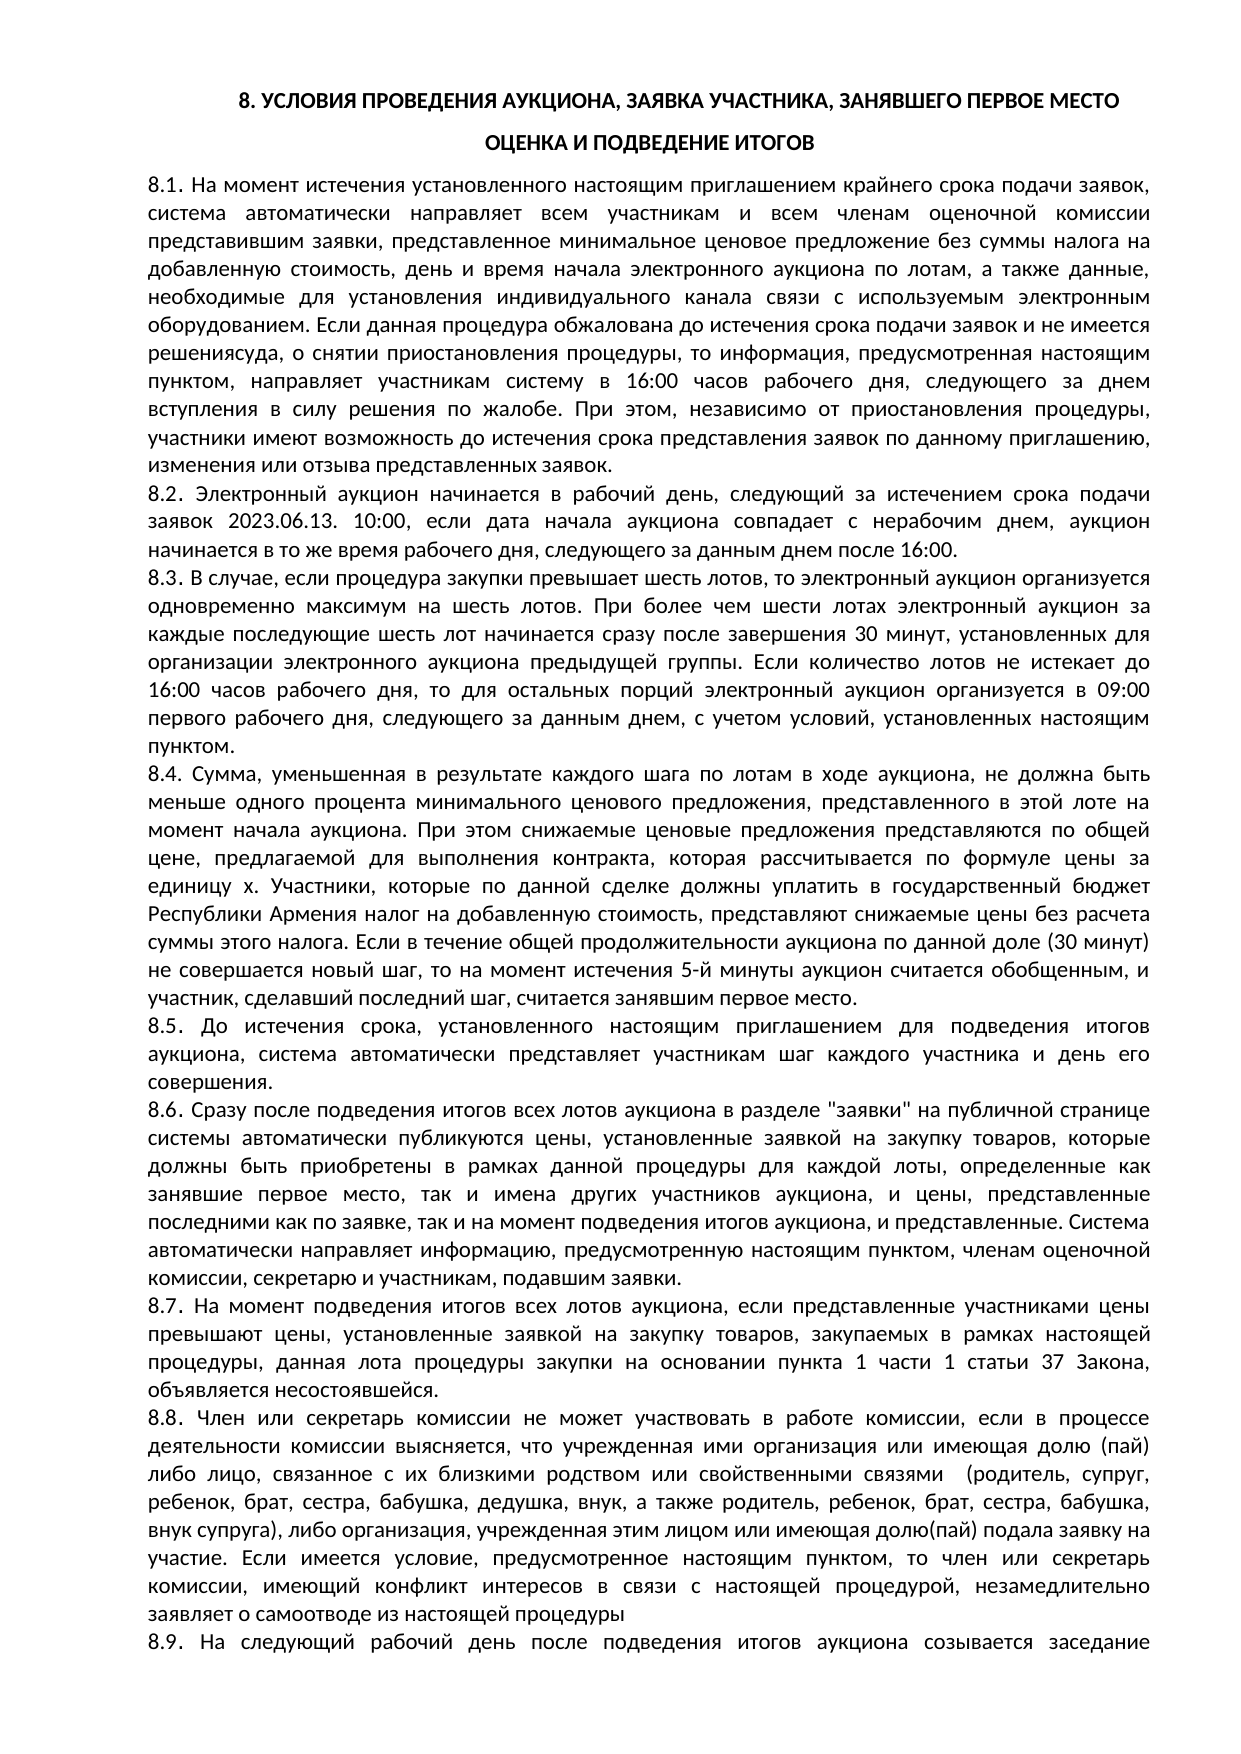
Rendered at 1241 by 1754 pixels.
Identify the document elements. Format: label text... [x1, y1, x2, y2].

text 8.7․ На момент подведения итогов всех лотов аукциона, если представленные участниками цены превышают цены, установленные заявкой на закупку товаров, закупаемых в рамках настоящей процедуры, данная лота процедуры закупки на основании пункта 1 части 1 статьи 37 Закона, объявляется несостоявшейся. [148, 1291, 1152, 1403]
text 8.5․ До истечения срока, установленного настоящим приглашением для подведения итогов аукциона, система автоматически представляет участникам шаг каждого участника и день его совершения. [148, 1011, 1152, 1095]
text 8.1․ На момент истечения установленного настоящим приглашением крайнего срока подачи заявок, система автоматически направляет всем участникам и всем членам оценочной комиссии представившим заявки, представленное минимальное ценовое предложение без суммы налога на добавленную стоимость, день и время начала электронного аукциона по лотам, а также данные, необходимые для установления индивидуального канала связи с используемым электронным оборудованием. Если данная процедура обжалована до истечения срока подачи заявок и не имеется решениясуда, о снятии приостановления процедуры, то информация, предусмотренная настоящим пунктом, направляет участникам систему в 16:00 часов рабочего дня, следующего за днем вступления в силу решения по жалобе. При этом, независимо от приостановления процедуры, участники имеют возможность до истечения срока представления заявок по данному приглашению, изменения или отзыва представленных заявок. [148, 170, 1152, 479]
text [148, 1627, 1152, 1656]
text 8.8․ Член или секретарь комиссии не может участвовать в работе комиссии, если в процессе деятельности комиссии выясняется, что учрежденная ими организация или имеющая долю (пай) либо лицо, связанное с их близкими родством или свойственными связями (родитель, супруг, ребенок, брат, сестра, бабушка, дедушка, внук, а также родитель, ребенок, брат, сестра, бабушка, внук супруга), либо организация, учрежденная этим лицом или имеющая долю(пай) подала заявку на участие. Если имеется условие, предусмотренное настоящим пунктом, то член или секретарь комиссии, имеющий конфликт интересов в связи с настоящей процедурой, незамедлительно заявляет о самоотводе из настоящей процедуры [148, 1403, 1152, 1627]
text 8.4. Сумма, уменьшенная в результате каждого шага по лотам в ходе аукциона, не должна быть меньше одного процента минимального ценового предложения, представленного в этой лоте на момент начала аукциона. При этом снижаемые ценовые предложения представляются по общей цене, предлагаемой для выполнения контракта, которая рассчитывается по формуле цены за единицу x. Участники, которые по данной сделке должны уплатить в государственный бюджет Республики Армения налог на добавленную стоимость, представляют снижаемые цены без расчета суммы этого налога. Если в течение общей продолжительности аукциона по данной доле (30 минут) не совершается новый шаг, то на момент истечения 5-й минуты аукцион считается обобщенным, и участник, сделавший последний шаг, считается занявшим первое место. [148, 759, 1152, 1011]
text 8.2․ Электронный аукцион начинается в рабочий день, следующий за истечением срока подачи заявок 2023.06.13. 10:00 , если дата начала аукциона совпадает с нерабочим днем, аукцион начинается в то же время рабочего дня, следующего за данным днем после 16:00. [148, 479, 1152, 563]
text 8. УСЛОВИЯ ПРОВЕДЕНИЯ АУКЦИОНА, ЗАЯВКА УЧАСТНИКА, ЗАНЯВШЕГО ПЕРВОЕ МЕСТО ОЦЕНКА И ПОДВЕДЕНИЕ ИТОГОВ [148, 86, 1152, 156]
text 8.6․ Сразу после подведения итогов всех лотов аукциона в разделе "заявки" на публичной странице системы автоматически публикуются цены, установленные заявкой на закупку товаров, которые должны быть приобретены в рамках данной процедуры для каждой лоты, определенные как занявшие первое место, так и имена других участников аукциона, и цены, представленные последними как по заявке, так и на момент подведения итогов аукциона, и представленные. Система автоматически направляет информацию, предусмотренную настоящим пунктом, членам оценочной комиссии, секретарю и участникам, подавшим заявки. [148, 1095, 1152, 1291]
text 8.3․ В случае, если процедура закупки превышает шесть лотов, то электронный аукцион организуется одновременно максимум на шесть лотов. При более чем шести лотах электронный аукцион за каждые последующие шесть лот начинается сразу после завершения 30 минут, установленных для организации электронного аукциона предыдущей группы. Если количество лотов не истекает до 16:00 часов рабочего дня, то для остальных порций электронный аукцион организуется в 09:00 первого рабочего дня, следующего за данным днем, с учетом условий, установленных настоящим пунктом. [148, 563, 1152, 759]
